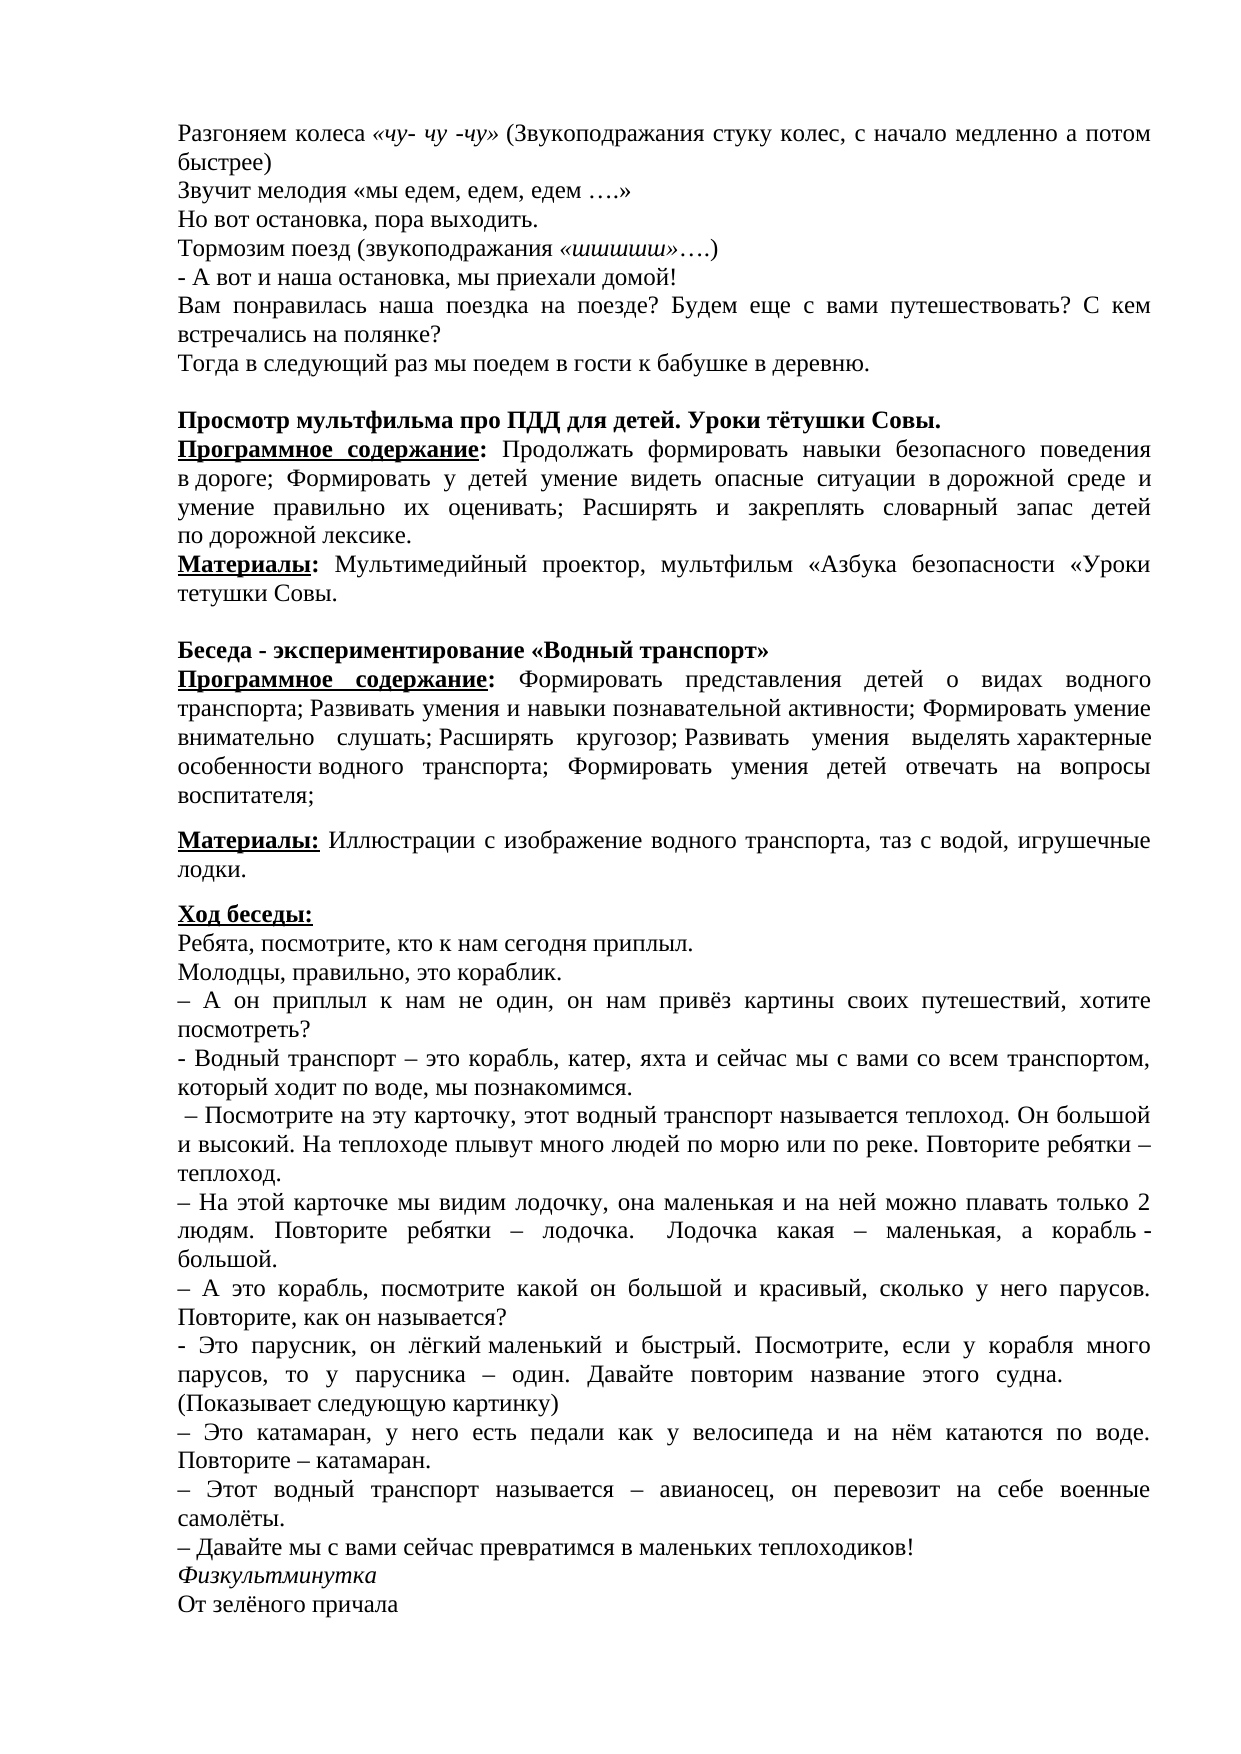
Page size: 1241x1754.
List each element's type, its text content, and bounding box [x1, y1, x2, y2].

text – Посмотрите на эту карточку, этот водный транспорт называется теплоход. Он большой и высокий. На теплоходе плывут много людей по морю или по реке. Повторите ребятки – теплоход. [177, 1101, 1152, 1187]
text – Это катамаран, у него есть педали как у велосипеда и на нём катаются по воде. Повторите – катамаран. [177, 1417, 1152, 1474]
text Звучит мелодия «мы едем, едем, едем ….» [177, 176, 1152, 204]
text Физкультминутка [177, 1561, 1152, 1589]
text – На этой карточке мы видим лодочку, она маленькая и на ней можно плавать только 2 людям. Повторите ребятки – лодочка. Лодочка какая – маленькая, а корабль - большой. [177, 1187, 1152, 1273]
text - А вот и наша остановка, мы приехали домой! [177, 262, 1152, 291]
text - Это парусник, он лёгкий маленький и быстрый. Посмотрите, если у корабля много парусов, то у парусника – один. Давайте повторим название этого судна. (Показывает следующую картинку) [177, 1331, 1152, 1417]
text Материалы: Мультимедийный проектор, мультфильм «Азбука безопасности «Уроки тетушки Совы. [177, 549, 1152, 607]
text – А он приплыл к нам не один, он нам привёз картины своих путешествий, хотите посмотреть? [177, 986, 1152, 1043]
text Но вот остановка, пора выходить. [177, 204, 1152, 233]
text Беседа - экспериментирование «Водный транспорт» [177, 636, 1152, 664]
text Тормозим поезд (звукоподражания «шшшшш»….) [177, 233, 1152, 262]
text От зелёного причала [177, 1589, 1152, 1618]
text Ход беседы: [177, 899, 1152, 928]
text Материалы: Иллюстрации с изображение водного транспорта, таз с водой, игрушечные лодки. [177, 825, 1152, 883]
text Молодцы, правильно, это кораблик. [177, 957, 1152, 986]
text Ребята, посмотрите, кто к нам сегодня приплыл. [177, 928, 1152, 957]
text Разгоняем колеса «чу- чу -чу» (Звукоподражания стуку колес, с начало медленно а потом быстрее) [177, 118, 1152, 176]
text – Этот водный транспорт называется – авианосец, он перевозит на себе военные самолёты. [177, 1474, 1152, 1532]
text – Давайте мы с вами сейчас превратимся в маленьких теплоходиков! [177, 1532, 1152, 1561]
text – А это корабль, посмотрите какой он большой и красивый, сколько у него парусов. Повторите, как он называется? [177, 1273, 1152, 1331]
text Тогда в следующий раз мы поедем в гости к бабушке в деревню. [177, 348, 1152, 377]
text Программное содержание: Формировать представления детей о видах водного транспорта; Развивать умения и навыки познавательной активности; Формировать умение внимательно слушать; Расширять кругозор; Развивать умения выделять характерные особенности водного транспорта; Формировать умения детей отвечать на вопросы воспитателя; [177, 664, 1152, 808]
text Просмотр мультфильма про ПДД для детей. Уроки тётушки Совы. [177, 406, 1152, 434]
text - Водный транспорт – это корабль, катер, яхта и сейчас мы с вами со всем транспортом, который ходит по воде, мы познакомимся. [177, 1043, 1152, 1101]
text Вам понравилась наша поездка на поезде? Будем еще с вами путешествовать? С кем встречались на полянке? [177, 291, 1152, 348]
text Программное содержание: Продолжать формировать навыки безопасного поведения в дороге; Формировать у детей умение видеть опасные ситуации в дорожной среде и умение правильно их оценивать; Расширять и закреплять словарный запас детей по дорожной лексике. [177, 434, 1152, 549]
